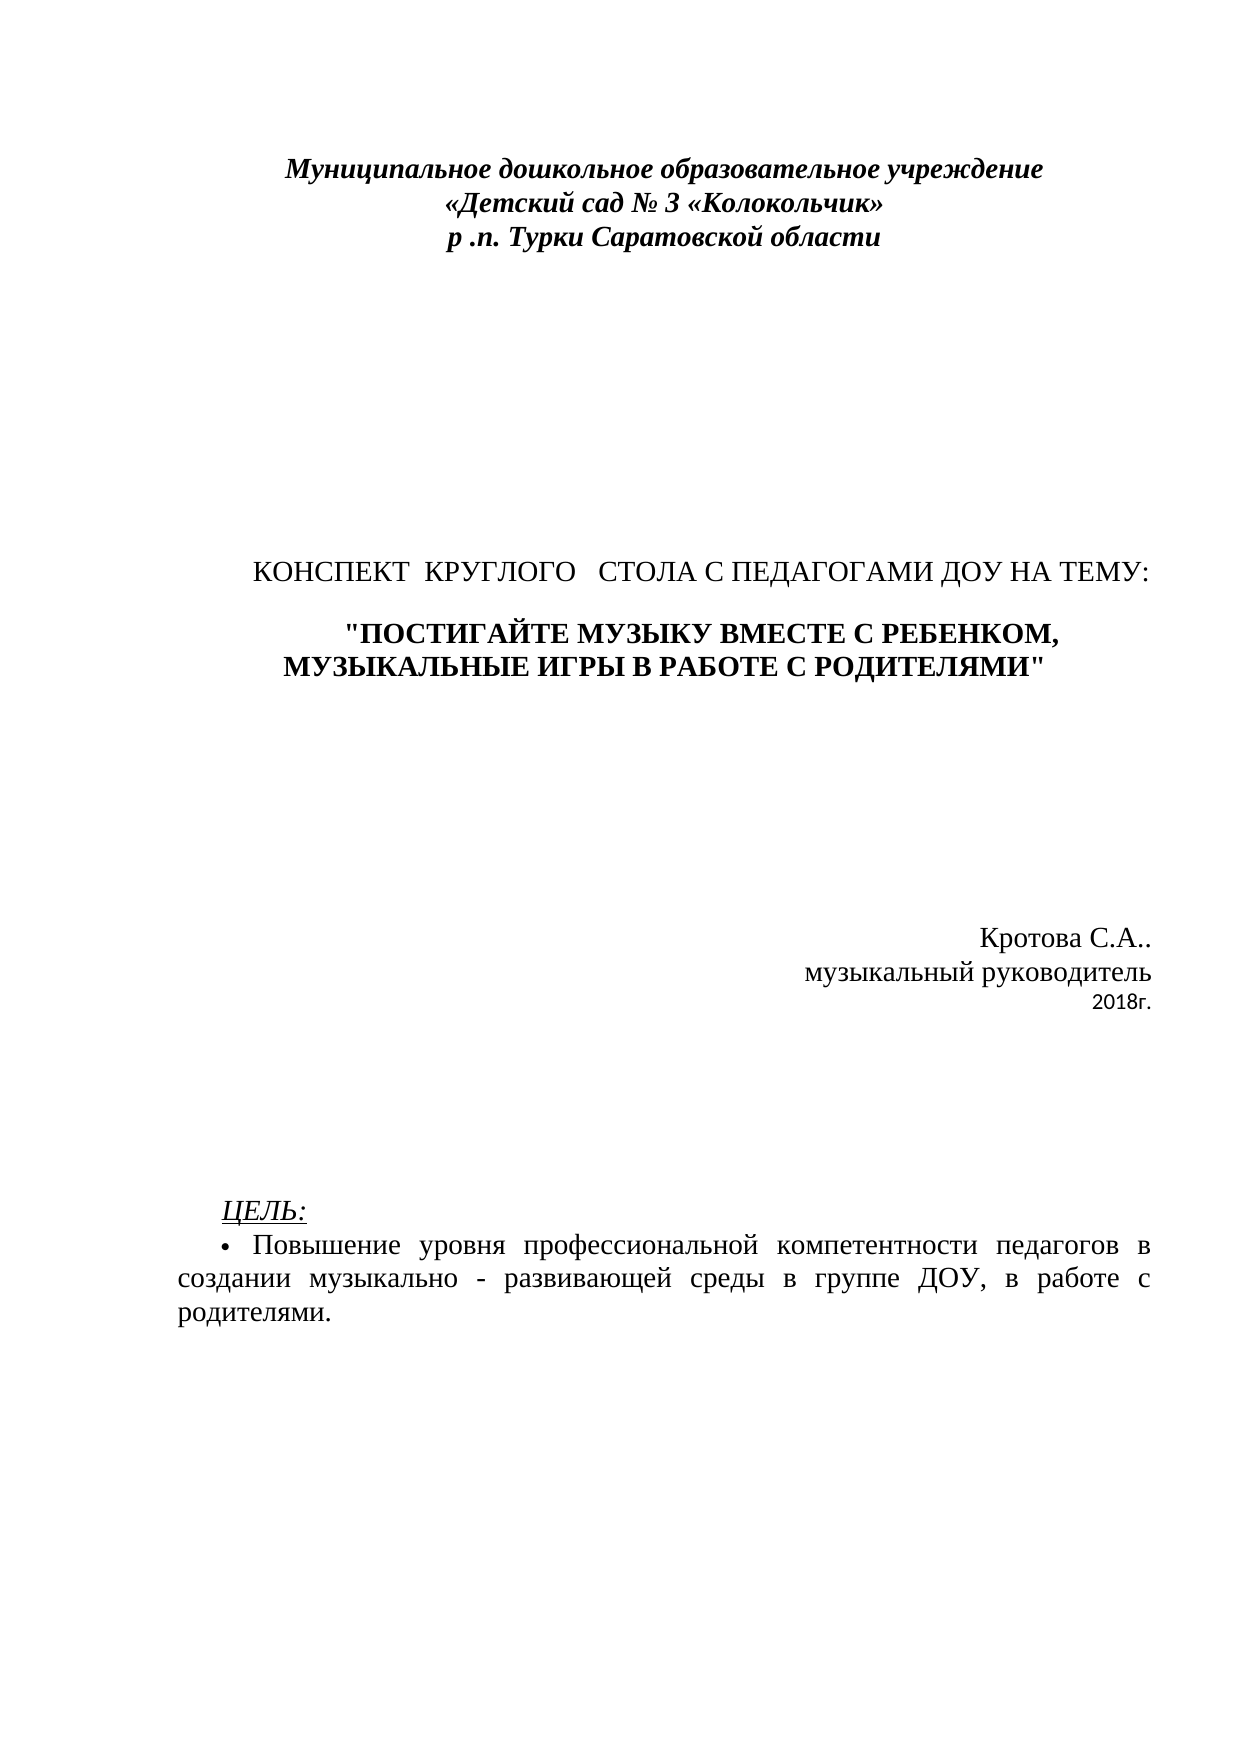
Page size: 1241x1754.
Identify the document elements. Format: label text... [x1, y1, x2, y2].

text Кротова С.А.. [177, 920, 1152, 954]
text "ПОСТИГАЙТЕ МУЗЫКУ ВМЕСТЕ С РЕБЕНКОМ, МУЗЫКАЛЬНЫЕ ИГРЫ В РАБОТЕ С РОДИТЕЛЯМИ" [177, 616, 1152, 683]
text Муниципальное дошкольное образовательное учреждение [177, 152, 1152, 185]
text 2018г. [177, 987, 1152, 1015]
text КОНСПЕКТ КРУГЛОГО СТОЛА С ПЕДАГОГАМИ ДОУ НА ТЕМУ: [177, 554, 1152, 588]
text р .п. Турки Саратовской области [177, 219, 1152, 252]
text «Детский сад № 3 «Колокольчик» [177, 185, 1152, 219]
text музыкальный руководитель [177, 954, 1152, 987]
text ЦЕЛЬ: [177, 1193, 1152, 1227]
list Повышение уровня профессиональной компетентности педагогов в создании музыкально - развивающей среды в группе ДОУ, в работе с родителями. [177, 1227, 1152, 1328]
